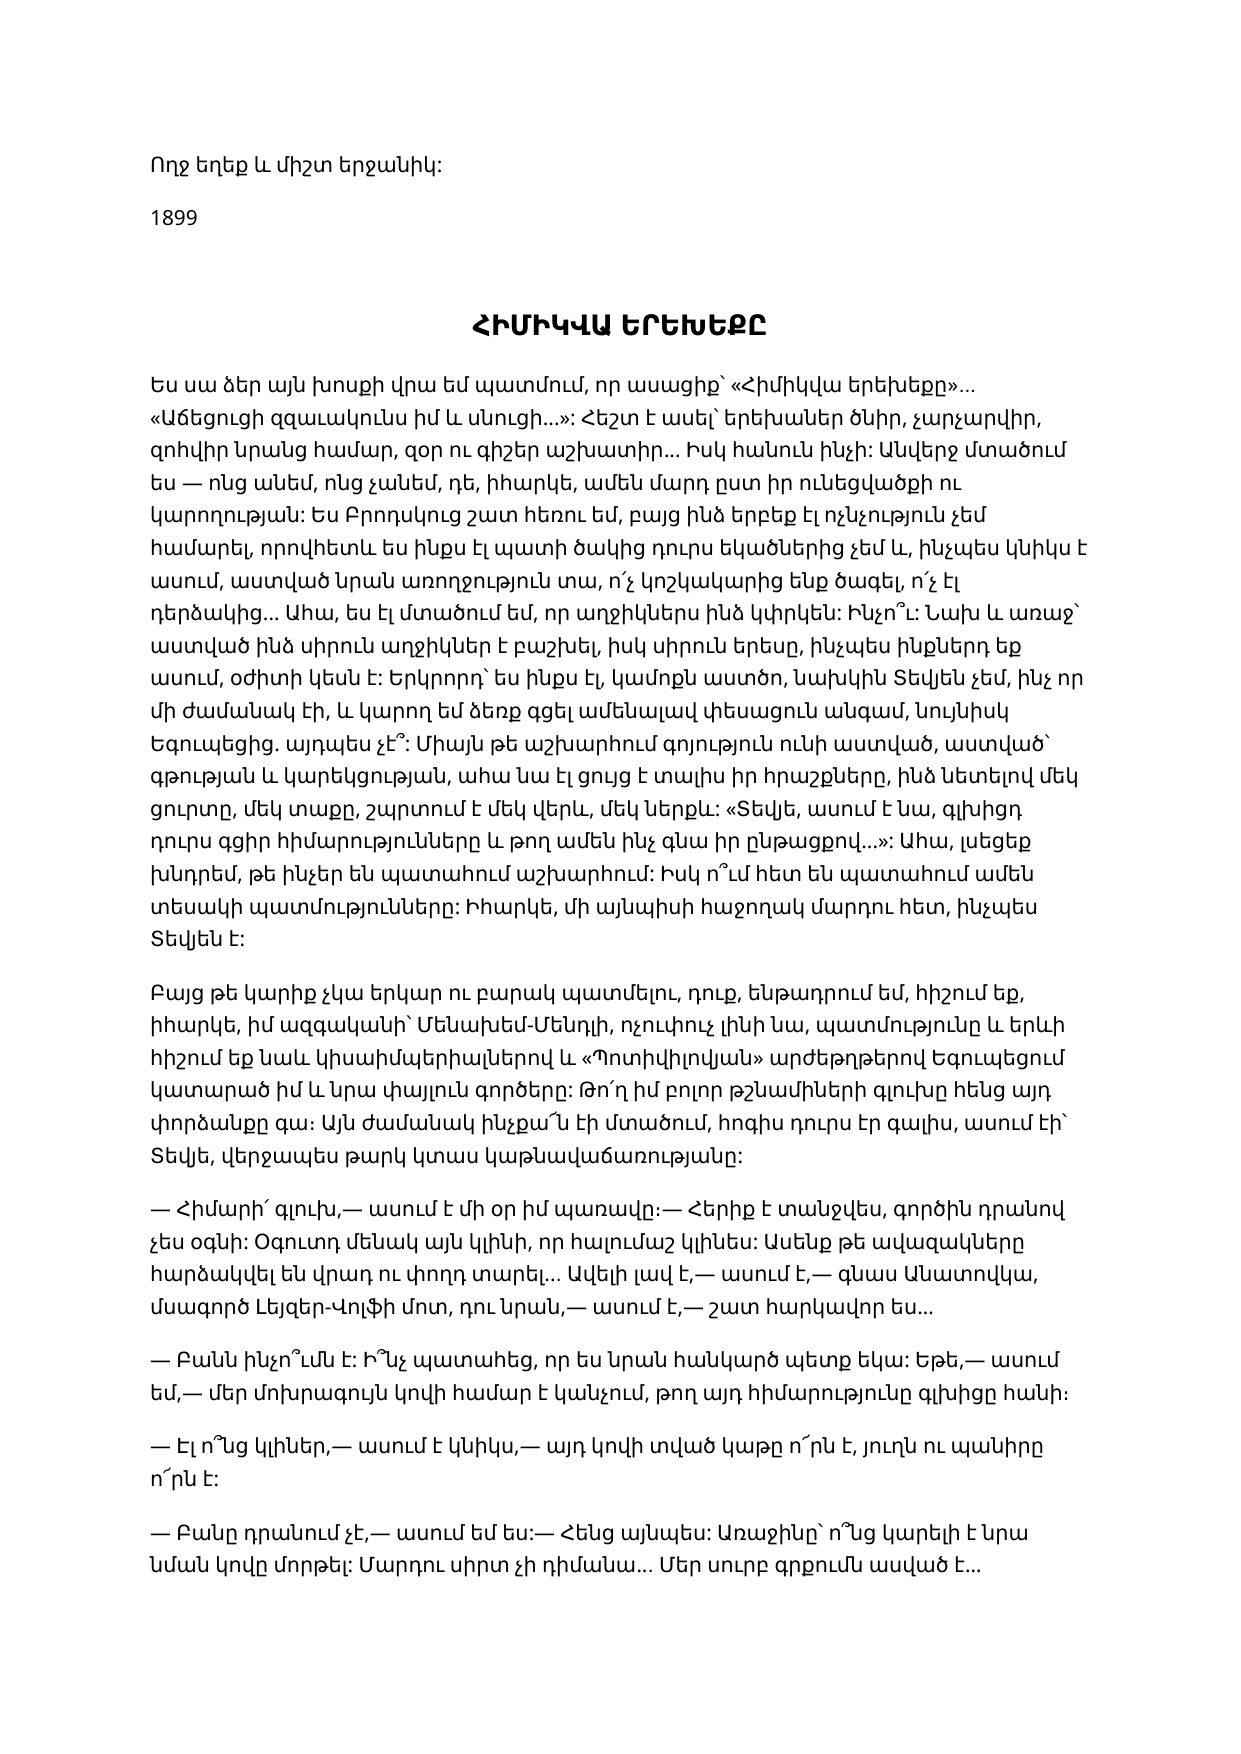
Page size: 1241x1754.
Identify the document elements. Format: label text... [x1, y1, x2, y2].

text — Էլ ո՞նց կլիներ,— ասում է կնիկս,— այդ կովի տված կաթը ո՜րն է, յուղն ու պանիրը ո՜րն է: [150, 1432, 1090, 1493]
text — Հիմարի՛ գլուխ,— ասում է մի օր իմ պառավը։— Հերիք է տանջվես, գործին դրանով չես օգնի: Օգուտդ մենակ այն կլինի, որ հալումաշ կլինես: Ասենք թե ավազակները հարձակվել են վրադ ու փողդ տարել... Ավելի լավ է,— ասում է,— գնաս Անատովկա, մսագործ Լեյզեր-Վոլֆի մոտ, դու նրան,— ասում է,— շատ հարկավոր ես… [150, 1194, 1090, 1321]
text Ողջ եղեք և միշտ երջանիկ: [150, 150, 1090, 178]
text Բայց թե կարիք չկա երկար ու բարակ պատմելու, դուք, ենթադրում եմ, հիշում եք, իհարկե, իմ ազգականի՝ Մենախեմ-Մենդլի, ոչուփուչ լինի նա, պատմությունը և երևի հիշում եք նաև կիսաիմպերիալներով և «Պոտիվիլովյան» արժեթղթերով Եգուպեցում կատարած իմ և նրա փայլուն գործերը: Թո՛ղ իմ բոլոր թշնամիների գլուխը հենց այդ փորձանքը գա։ Այն ժամանակ ինչքա՜ն էի մտածում, հոգիս դուրս էր գալիս, ասում էի՝ Տեվյե, վերջապես թարկ կտաս կաթնավաճառությանը: [150, 978, 1090, 1169]
text — Բանը դրանում չէ,— ասում եմ ես:— Հենց այնպես: Առաջինը՝ ո՞նց կարելի է նրա նման կովը մորթել: Մարդու սիրտ չի դիմանա... Մեր սուրբ գրքումն ասված է… [150, 1518, 1090, 1579]
text Ես սա ձեր այն խոսքի վրա եմ պատմում, որ ասացիք՝ «Հիմիկվա երեխեքը»... «Աճեցուցի զզաւակունս իմ և սնուցի...»: Հեշտ է ասել՝ երեխաներ ծնիր, չարչարվիր, զոհվիր նրանց համար, զօր ու գիշեր աշխատիր... Իսկ հանուն ինչի: Անվերջ մտածում ես — ոնց անեմ, ոնց չանեմ, դե, իհարկե, ամեն մարդ ըստ իր ունեցվածքի ու կարողության: Ես Բրոդսկուց շատ հեռու եմ, բայց ինձ երբեք էլ ոչնչություն չեմ համարել, որովհետև ես ինքս էլ պատի ծակից դուրս եկածներից չեմ և, ինչպես կնիկս է ասում, աստված նրան առողջություն տա, ո՛չ կոշկակարից ենք ծագել, ո՛չ էլ դերձակից... Ահա, ես էլ մտածում եմ, որ աղջիկներս ինձ կփրկեն: Ինչո՞ւ: Նախ և առաջ՝ աստված ինձ սիրուն աղջիկներ է բաշխել, իսկ սիրուն երեսը, ինչպես ինքներդ եք ասում, օժիտի կեսն է: Երկրորդ՝ ես ինքս էլ, կամոքն աստծո, նախկին Տեվյեն չեմ, ինչ որ մի ժամանակ էի, և կարող եմ ձեռք գցել ամենալավ փեսացուն անգամ, նույնիսկ Եգուպեցից. այդպես չէ՞: Միայն թե աշխարհում գոյություն ունի աստված, աստված՝ գթության և կարեկցության, ահա նա էլ ցույց է տալիս իր հրաշքները, ինձ նետելով մեկ ցուրտը, մեկ տաքը, շպրտում է մեկ վերև, մեկ ներքև: «Տեվյե, ասում է նա, գլխիցդ դուրս գցիր հիմարությունները և թող ամեն ինչ գնա իր ընթացքով...»: Ահա, լսեցեք խնդրեմ, թե ինչեր են պատահում աշխարհում: Իսկ ո՞ւմ հետ են պատահում ամեն տեսակի պատմությունները: Իհարկե, մի այնպիսի հաջողակ մարդու հետ, ինչպես Տեվյեն է: [150, 370, 1090, 953]
text ՀԻՄԻԿՎԱ ԵՐԵԽԵՔԸ [150, 305, 1090, 343]
text — Բանն ինչո՞ւմն է: Ի՞նչ պատահեց, որ ես նրան հանկարծ պետք եկա: Եթե,— ասում եմ,— մեր մոխրագույն կովի համար է կանչում, թող այդ հիմարությունը գլխիցը հանի։ [150, 1346, 1090, 1407]
text 1899 [150, 203, 1090, 232]
